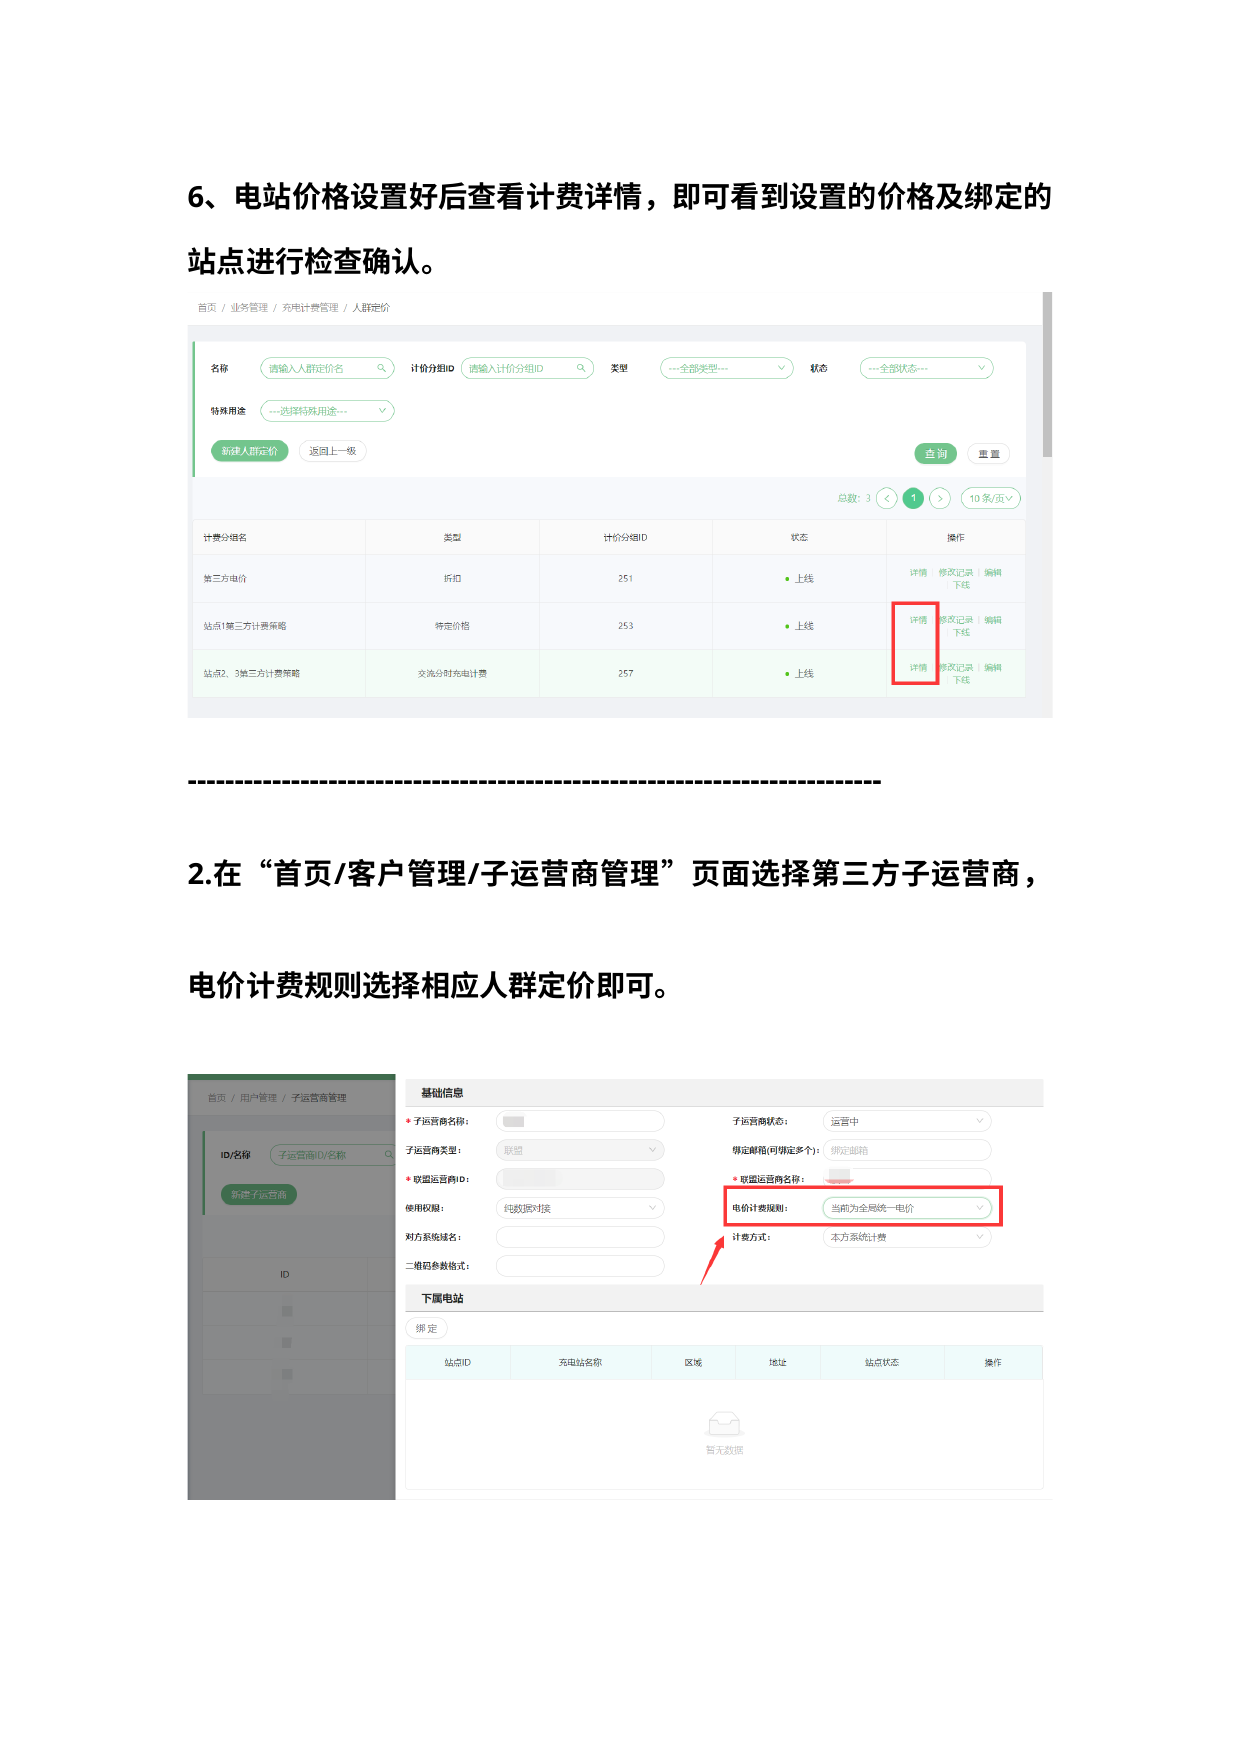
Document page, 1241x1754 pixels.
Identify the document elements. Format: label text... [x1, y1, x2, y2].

text -------------------------------------------------------------------------- [187, 747, 1053, 812]
subtitle 2.在“首页/客户管理/子运营商管理”页面选择第三方子运营商，电价计费规则选择相应人群定价即可。 [187, 839, 1053, 1016]
picture [187, 1074, 1053, 1500]
picture [187, 292, 1053, 718]
list 电站价格设置好后查看计费详情，即可看到设置的价格及绑定的站点进行检查确认。 [187, 162, 1053, 292]
